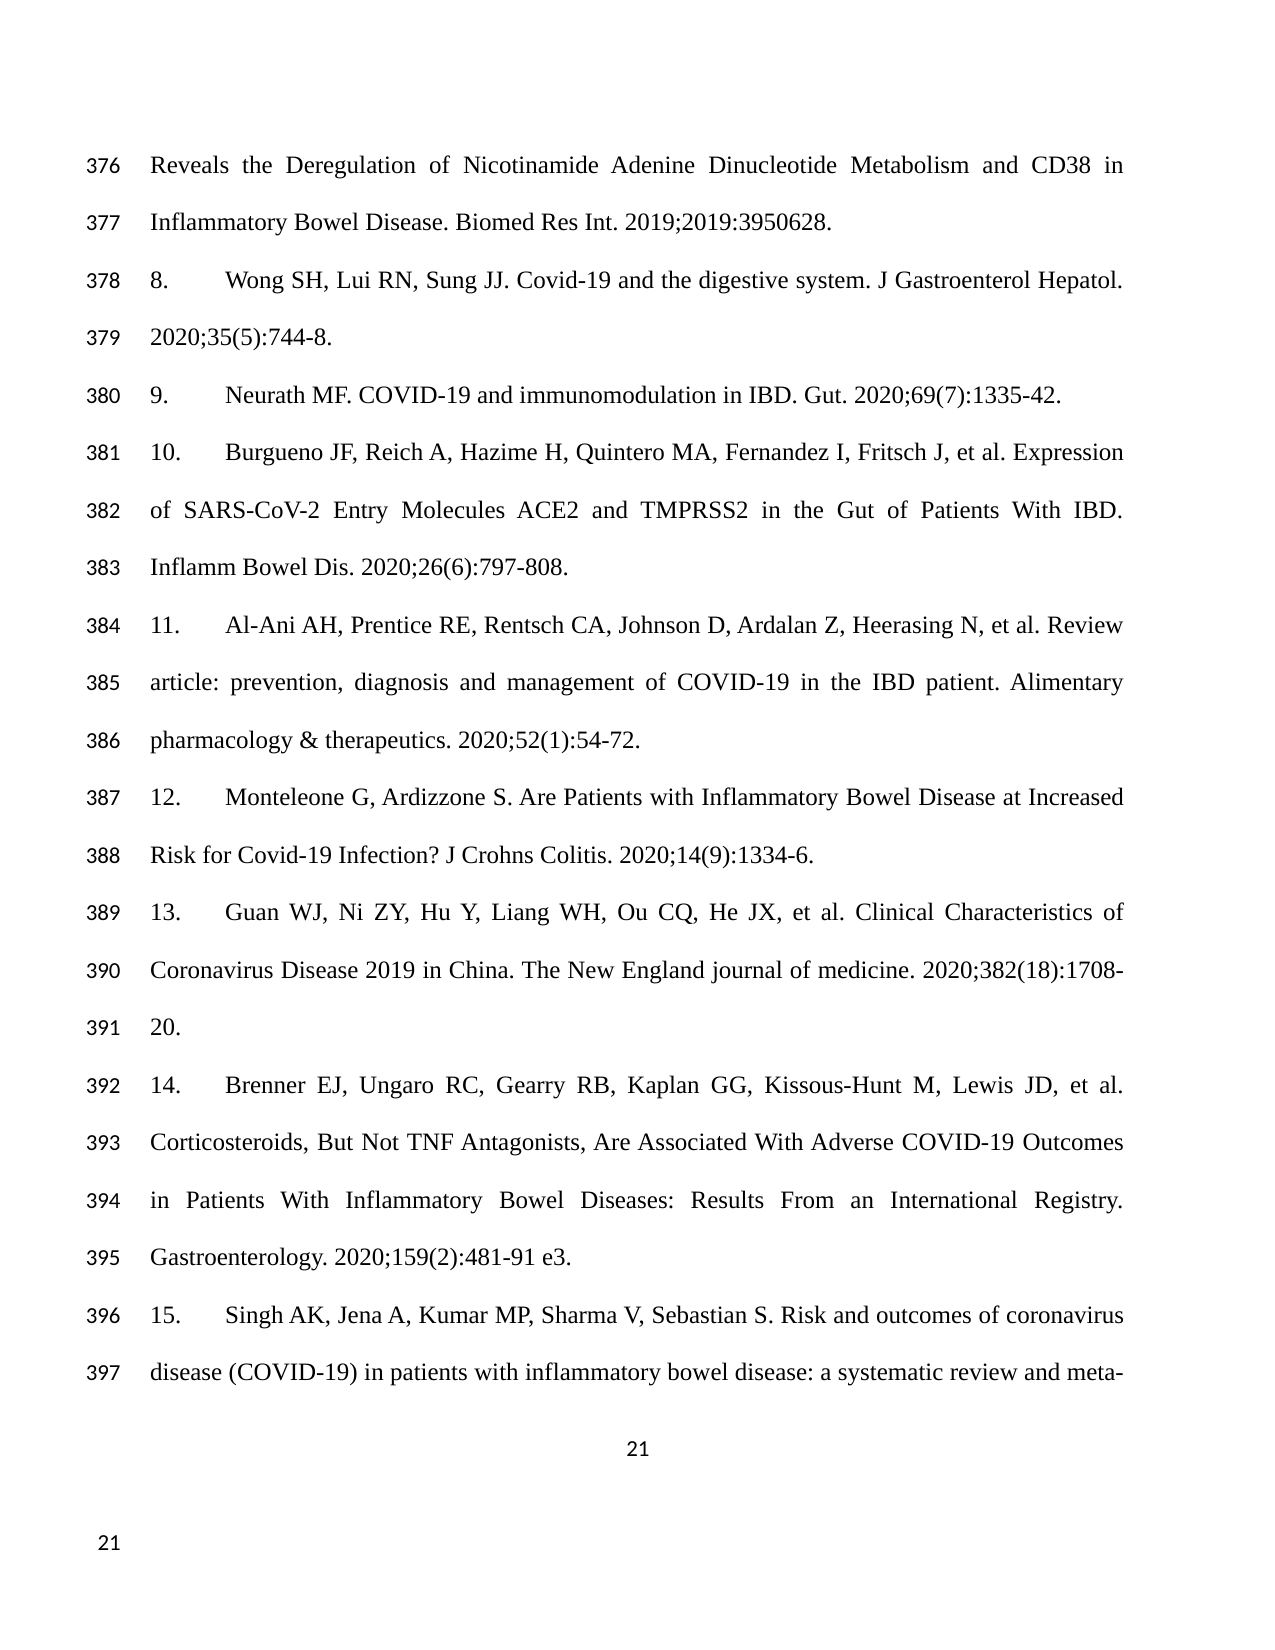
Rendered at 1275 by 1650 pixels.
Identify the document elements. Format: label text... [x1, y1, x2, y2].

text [150, 150, 1125, 236]
text 13. Guan WJ, Ni ZY, Hu Y, Liang WH, Ou CQ, He JX, et al. Clinical Characteristics of Coronavirus Disease 2019 in China. The New England journal of medicine. 2020;382(18):1708-20. [150, 897, 1125, 1041]
text 11. Al-Ani AH, Prentice RE, Rentsch CA, Johnson D, Ardalan Z, Heerasing N, et al. Review article: prevention, diagnosis and management of COVID-19 in the IBD patient. Alimentary pharmacology & therapeutics. 2020;52(1):54-72. [150, 610, 1125, 754]
text 8. Wong SH, Lui RN, Sung JJ. Covid-19 and the digestive system. J Gastroenterol Hepatol. 2020;35(5):744-8. [150, 265, 1125, 351]
text 14. Brenner EJ, Ungaro RC, Gearry RB, Kaplan GG, Kissous-Hunt M, Lewis JD, et al. Corticosteroids, But Not TNF Antagonists, Are Associated With Adverse COVID-19 Outcomes in Patients With Inflammatory Bowel Diseases: Results From an International Registry. Gastroenterology. 2020;159(2):481-91 e3. [150, 1070, 1125, 1271]
text 10. Burgueno JF, Reich A, Hazime H, Quintero MA, Fernandez I, Fritsch J, et al. Expression of SARS-CoV-2 Entry Molecules ACE2 and TMPRSS2 in the Gut of Patients With IBD. Inflamm Bowel Dis. 2020;26(6):797-808. [150, 437, 1125, 581]
text 12. Monteleone G, Ardizzone S. Are Patients with Inflammatory Bowel Disease at Increased Risk for Covid-19 Infection? J Crohns Colitis. 2020;14(9):1334-6. [150, 782, 1125, 869]
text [150, 1300, 1125, 1386]
text 9. Neurath MF. COVID-19 and immunomodulation in IBD. Gut. 2020;69(7):1335-42. [150, 380, 1125, 409]
